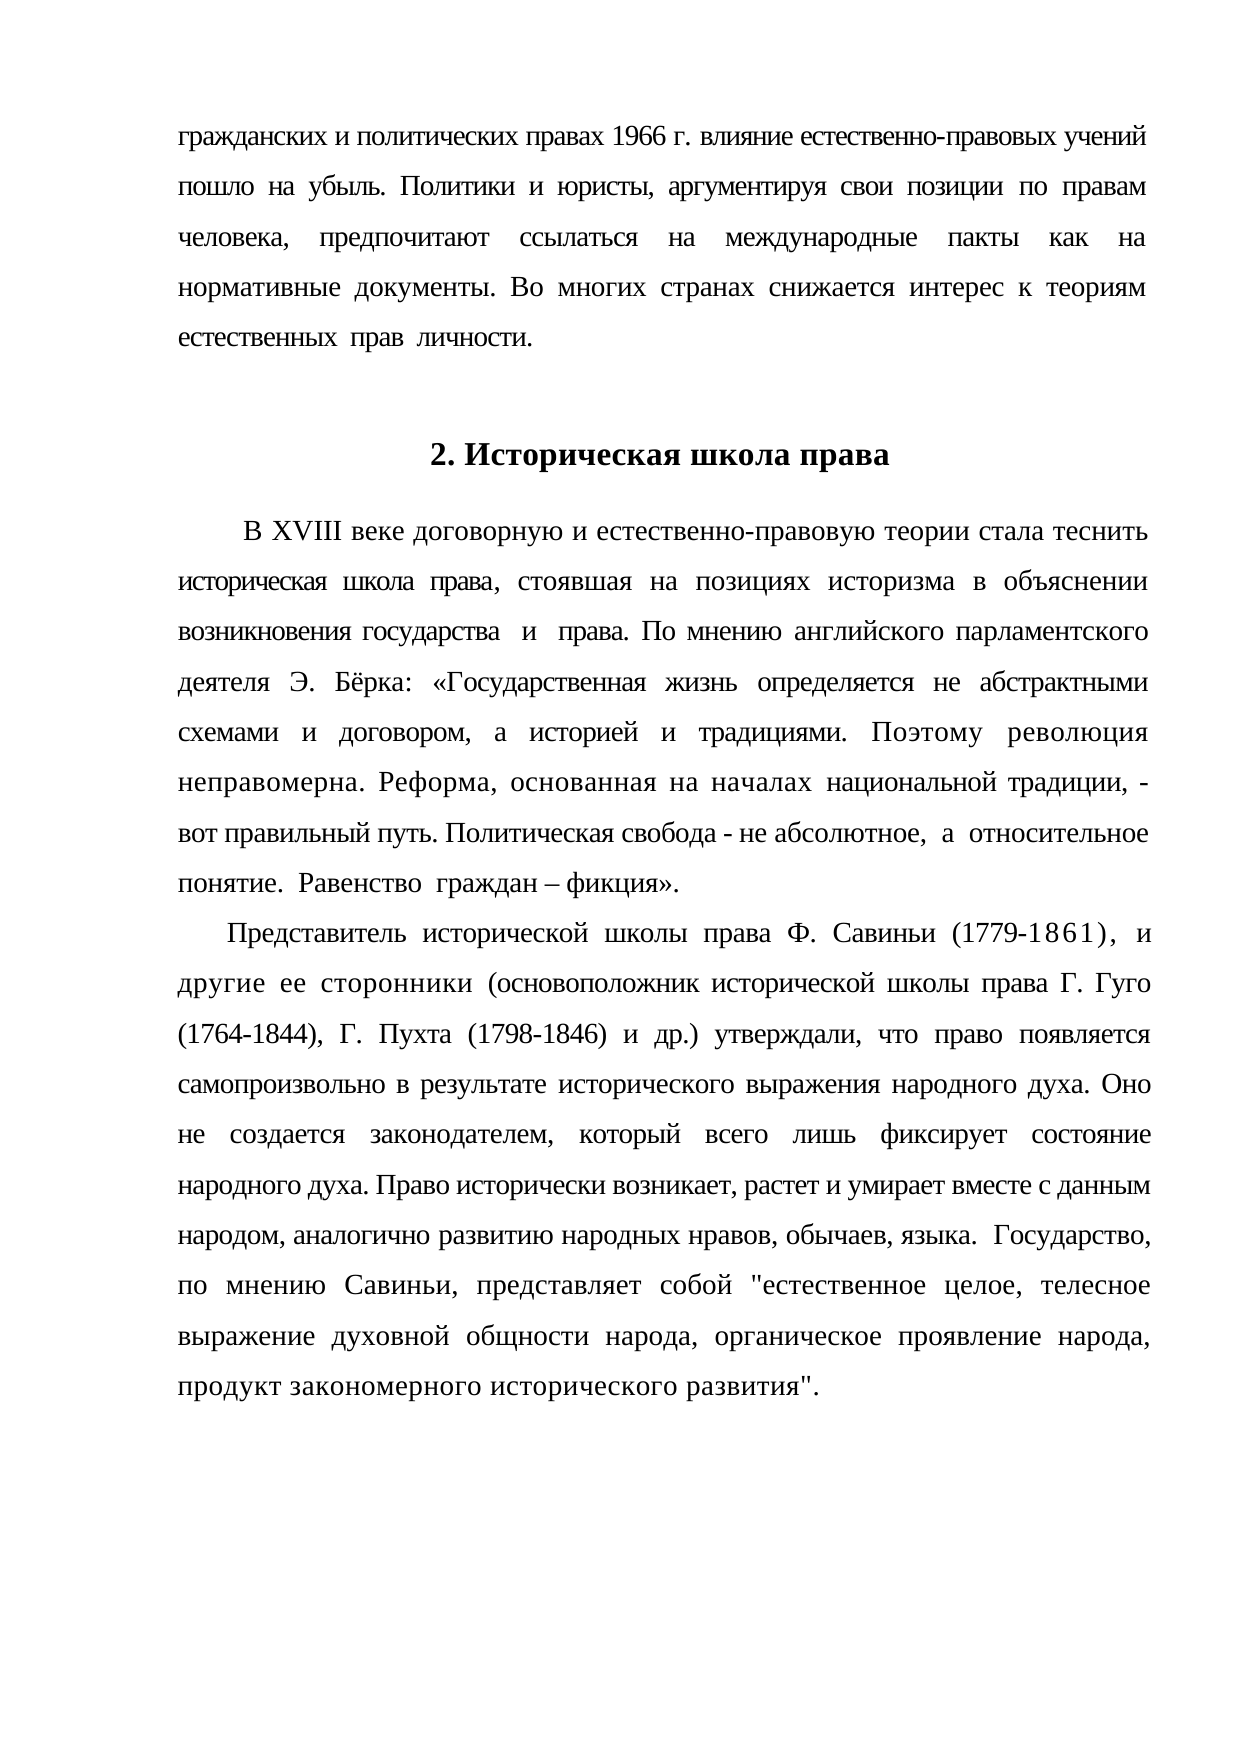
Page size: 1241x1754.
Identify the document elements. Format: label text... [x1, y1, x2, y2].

text В XVIII веке договорную и естественно-правовую теории стала теснить историческая школа права, стоявшая на позициях историзма в объяснении возникновения государства и права. По мнению английского парламентского деятеля Э. Бёрка: «Государственная жизнь определяется не абстрактными схемами и договором, а историей и традициями. Поэтому революция неправомерна. Реформа, основанная на началах национальной традиции, - вот правильный путь. Политическая свобода - не абсолютное, а относительное понятие. Равенство граждан – фикция». [178, 513, 1149, 898]
text 2. Историческая школа права [177, 434, 1143, 473]
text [178, 118, 1147, 353]
text Представитель исторической школы права Ф. Савиньи (1779-1861), и другие ее сторонники (основоположник исторической школы права Г. Гуго (1764-1844), Г. Пухта (1798-1846) и др.) утверждали, что право появляется самопроизвольно в результате исторического выражения народного духа. Оно не создается законодателем, который всего лишь фиксирует состояние народного духа. Право исторически возникает, растет и умирает вместе с данным народом, аналогично развитию народных нравов, обычаев, языка. Государство, по мнению Савиньи, представляет собой "естественное целое, телесное выражение духовной общности народа, органическое проявление народа, продукт закономерного исторического развития". [177, 915, 1152, 1402]
